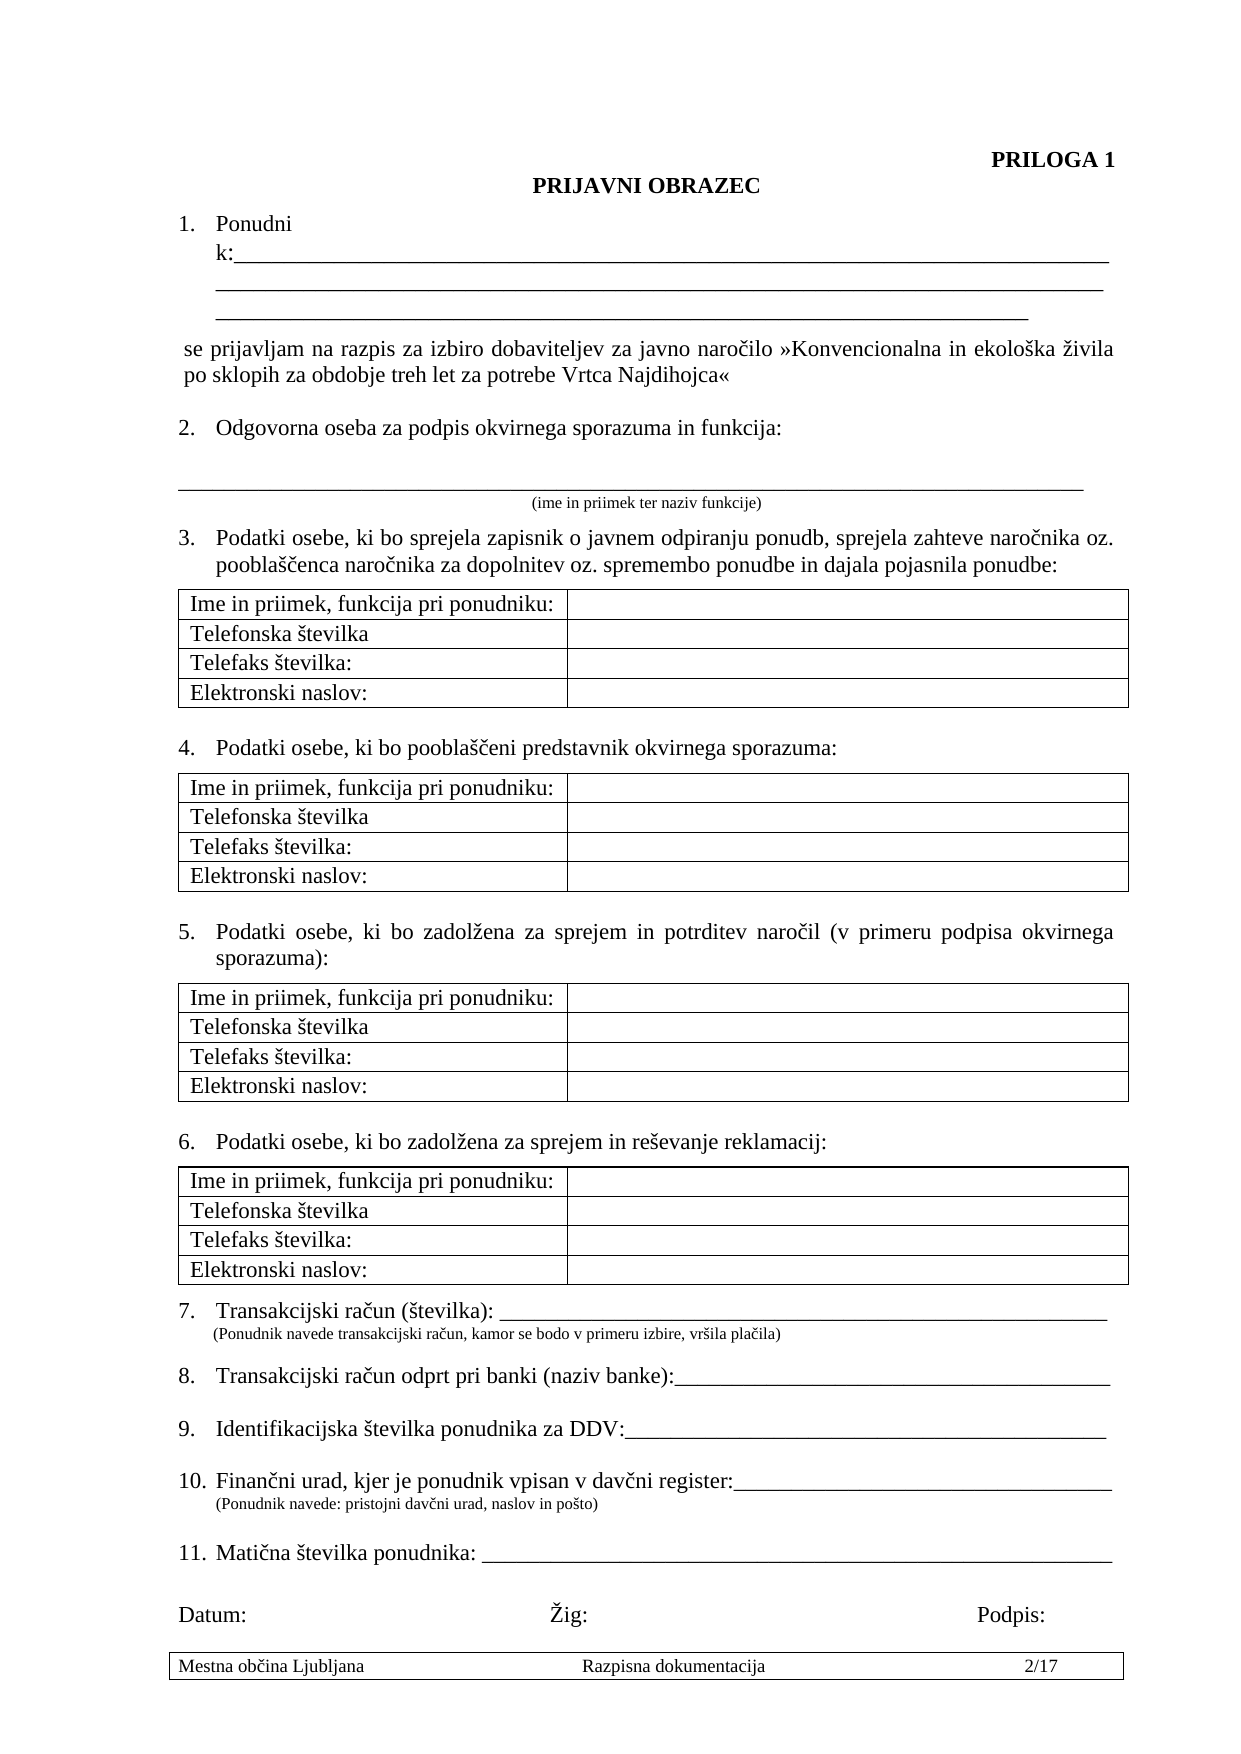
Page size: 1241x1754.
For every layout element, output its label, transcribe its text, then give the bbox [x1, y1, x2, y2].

table_cell [568, 1072, 1128, 1101]
table_cell Elektronski naslov: [179, 1072, 567, 1101]
table_cell Telefonska številka [179, 1197, 567, 1225]
table_cell [568, 649, 1128, 677]
list Matična številka ponudnika: _______________________________________________________ [178, 1539, 1115, 1566]
table_cell [568, 862, 1128, 891]
table_header [568, 774, 1128, 802]
table_cell Telefaks številka: [179, 649, 567, 677]
list Podatki osebe, ki bo sprejela zapisnik o javnem odpiranju ponudb, sprejela zahteve naročnika oz. pooblaščenca naročnika za dopolnitev oz. spremembo ponudbe in dajala pojasnila ponudbe: [178, 524, 1115, 577]
list Finančni urad, kjer je ponudnik vpisan v davčni register:_________________________________ [178, 1467, 1115, 1494]
table_cell Telefaks številka: [179, 833, 567, 861]
table_cell Telefaks številka: [179, 1043, 567, 1071]
list Transakcijski račun odprt pri banki (naziv banke):______________________________________ [178, 1362, 1115, 1388]
table_cell Telefonska številka [179, 1013, 567, 1042]
table_cell [568, 1043, 1128, 1071]
list Ponudnik:______________________________________________________________________________________________________________________________________________________________________________________________________________ [178, 211, 1115, 323]
text se prijavljam na razpis za izbiro dobaviteljev za javno naročilo »Konvencionalna in ekološka živila po sklopih za obdobje treh let za potrebe Vrtca Najdihojca« [184, 335, 1115, 388]
table_header Ime in priimek, funkcija pri ponudniku: [179, 774, 567, 802]
table_cell [568, 803, 1128, 832]
table_header Ime in priimek, funkcija pri ponudniku: [179, 590, 567, 618]
table_cell [568, 1226, 1128, 1255]
table_cell [568, 679, 1128, 707]
list Odgovorna oseba za podpis okvirnega sporazuma in funkcija: [178, 414, 1115, 441]
table_cell Elektronski naslov: [179, 1256, 567, 1284]
table_cell [568, 620, 1128, 648]
table_header [568, 984, 1128, 1012]
list Podatki osebe, ki bo pooblaščeni predstavnik okvirnega sporazuma: [178, 734, 1115, 761]
table_cell [568, 1256, 1128, 1284]
text Datum: Žig: Podpis: [178, 1602, 1115, 1628]
table_cell [568, 1013, 1128, 1042]
table_header Ime in priimek, funkcija pri ponudniku: [179, 1168, 567, 1196]
text PRIJAVNI OBRAZEC [178, 172, 1115, 198]
list Podatki osebe, ki bo zadolžena za sprejem in reševanje reklamacij: [178, 1128, 1115, 1154]
text _______________________________________________________________________________ [178, 467, 1115, 493]
table_cell Telefaks številka: [179, 1226, 567, 1255]
list Podatki osebe, ki bo zadolžena za sprejem in potrditev naročil (v primeru podpisa okvirnega sporazuma): [178, 918, 1115, 971]
table_cell Telefonska številka [179, 803, 567, 832]
list Transakcijski račun (številka): _____________________________________________________ [178, 1297, 1115, 1324]
text (Ponudnik navede: pristojni davčni urad, naslov in pošto) [178, 1494, 1115, 1513]
table_cell Telefonska številka [179, 620, 567, 648]
table_cell [568, 1197, 1128, 1225]
table_cell [568, 833, 1128, 861]
text PRILOGA 1 [178, 146, 1115, 172]
text (Ponudnik navede transakcijski račun, kamor se bodo v primeru izbire, vršila plačila) [66, 1324, 1115, 1343]
table_cell Elektronski naslov: [179, 679, 567, 707]
table_cell Elektronski naslov: [179, 862, 567, 891]
list Identifikacijska številka ponudnika za DDV:__________________________________________ [178, 1415, 1115, 1441]
table_header [568, 590, 1128, 618]
text (ime in priimek ter naziv funkcije) [178, 493, 1115, 512]
table_header [568, 1168, 1128, 1196]
table_header Ime in priimek, funkcija pri ponudniku: [179, 984, 567, 1012]
